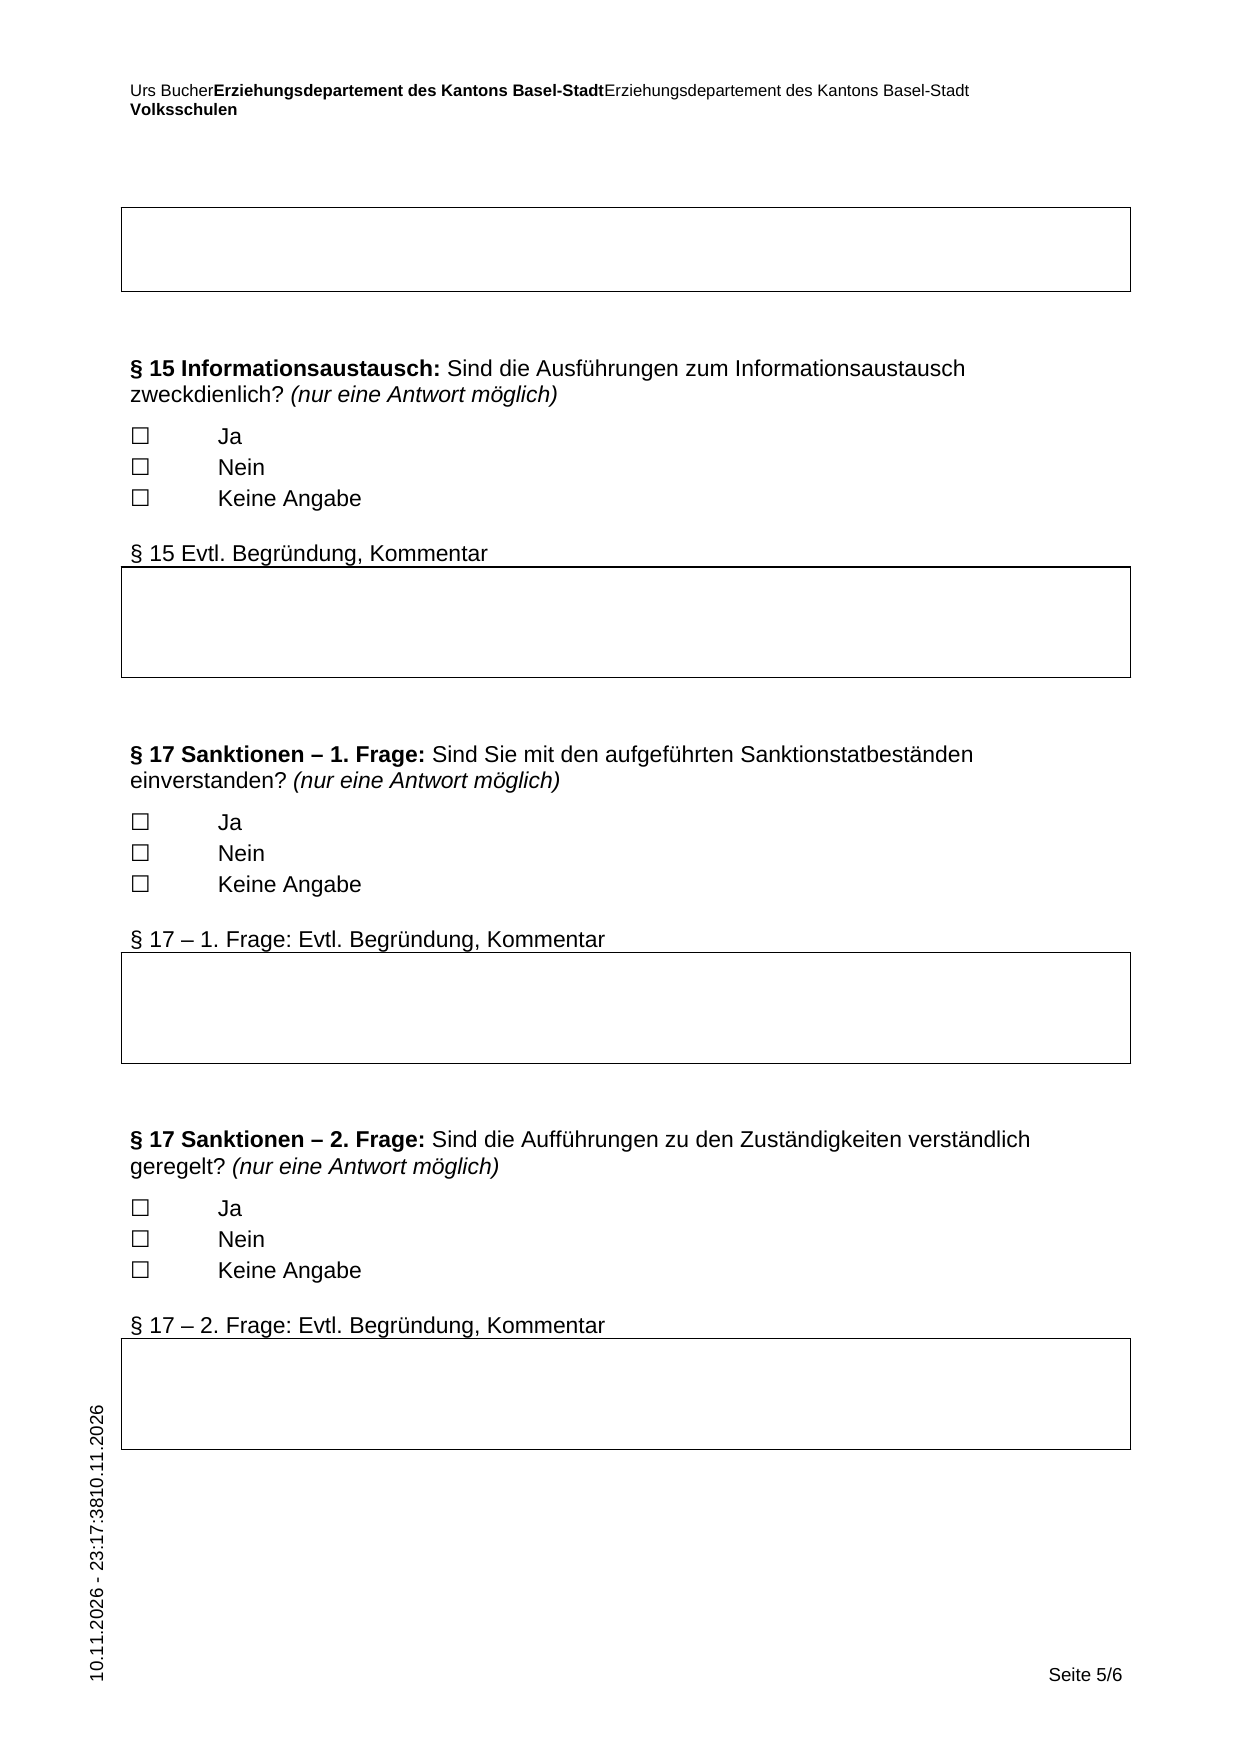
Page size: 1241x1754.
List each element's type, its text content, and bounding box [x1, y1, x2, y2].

text Ja [130, 1192, 1122, 1223]
text § 17 – 1. Frage: Evtl. Begründung, Kommentar [130, 926, 1122, 952]
text § 15 Informationsaustausch: Sind die Ausführungen zum Informationsaustausch zweckdienlich? (nur eine Antwort möglich) [130, 355, 1122, 407]
text Nein [130, 451, 1122, 482]
text § 17 Sanktionen – 1. Frage: Sind Sie mit den aufgeführten Sanktionstatbeständen einverstanden? (nur eine Antwort möglich) [130, 741, 1122, 793]
text Keine Angabe [130, 868, 1122, 899]
text Nein [130, 1223, 1122, 1254]
text Keine Angabe [130, 1254, 1122, 1285]
text § 17 – 2. Frage: Evtl. Begründung, Kommentar [130, 1312, 1122, 1338]
text § 17 Sanktionen – 2. Frage: Sind die Aufführungen zu den Zuständigkeiten verständlich geregelt? (nur eine Antwort möglich) [130, 1126, 1122, 1179]
text Ja [130, 806, 1122, 837]
text Ja [130, 420, 1122, 451]
text Nein [130, 837, 1122, 868]
text Keine Angabe [130, 482, 1122, 514]
text § 15 Evtl. Begründung, Kommentar [130, 540, 1122, 566]
